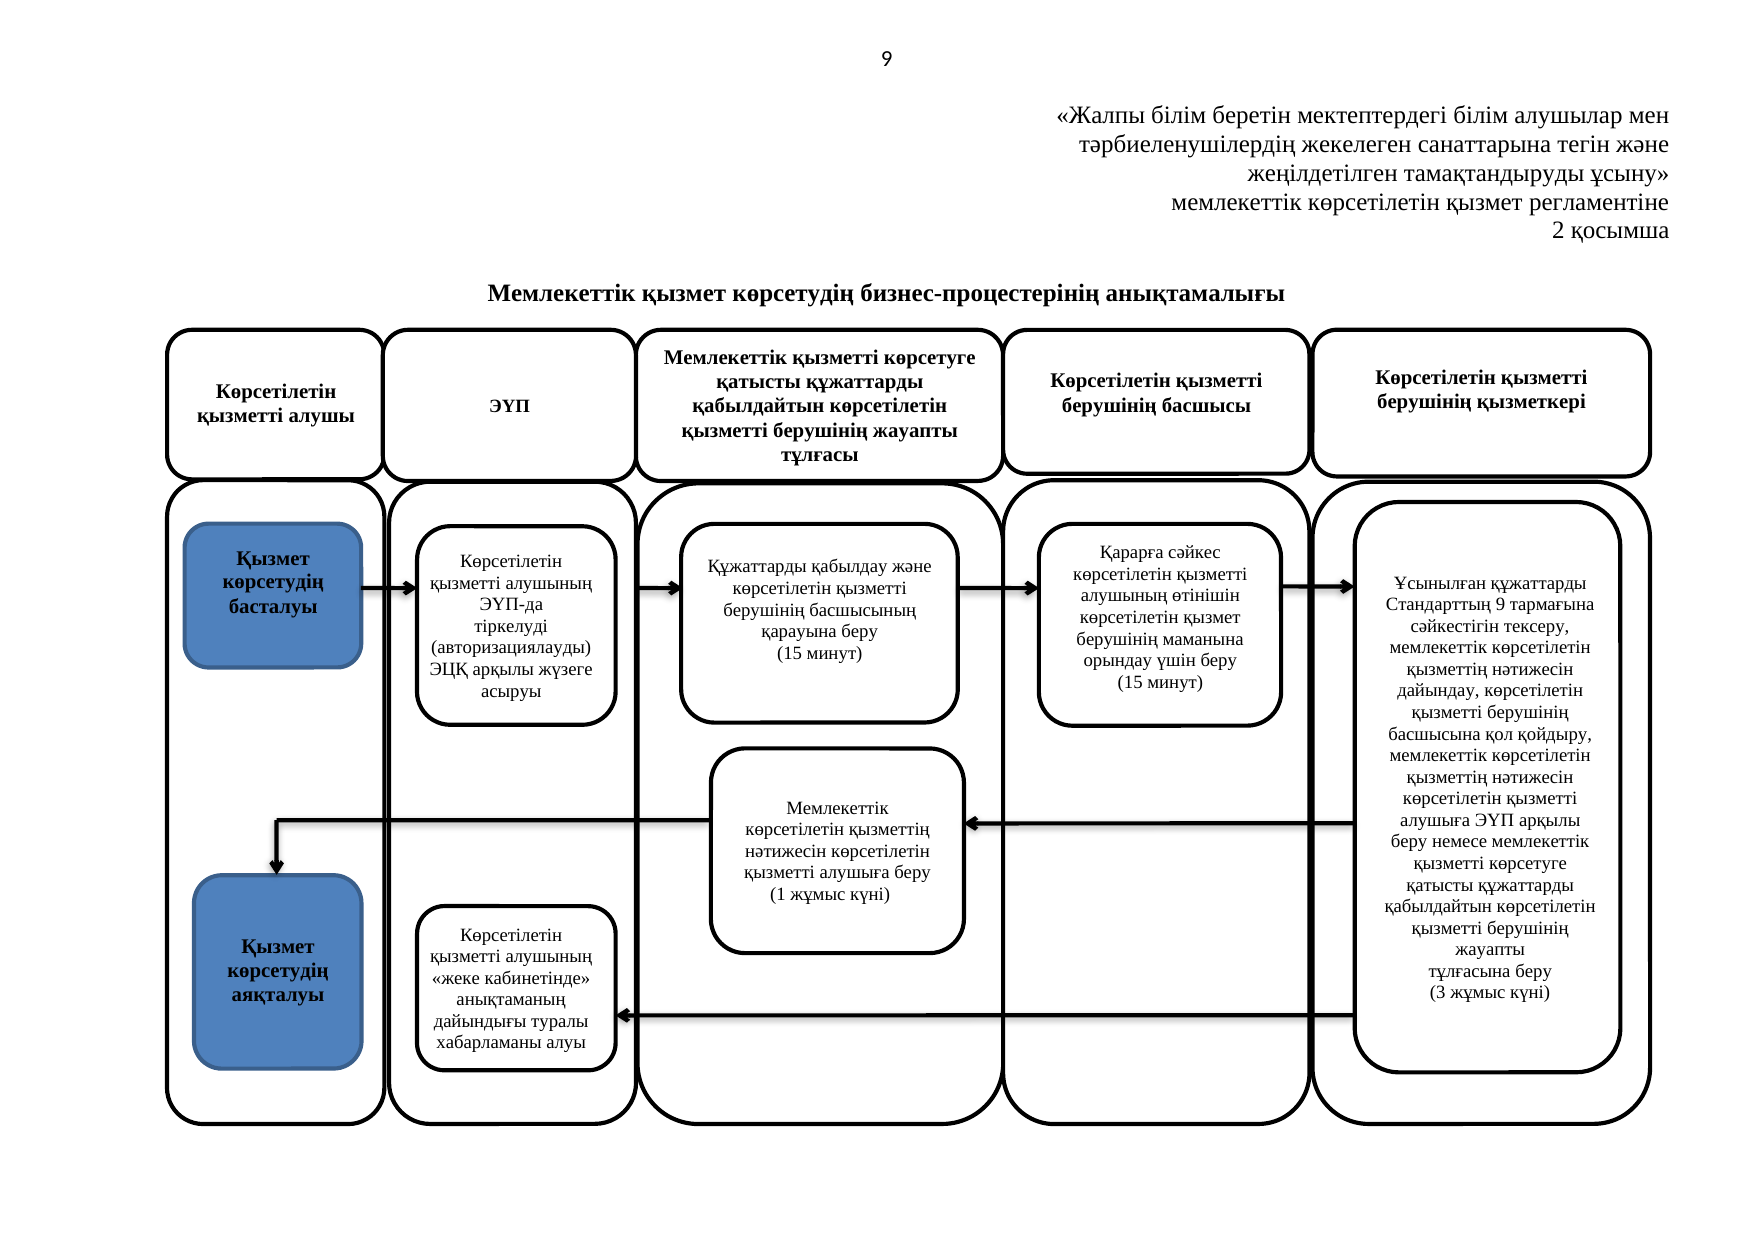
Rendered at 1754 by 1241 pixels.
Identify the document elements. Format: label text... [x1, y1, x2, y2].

text «Жалпы бiлiм беретiн мектептердегi бiлiм алушылар мен [103, 100, 1669, 129]
text Мемлекеттiк қызмет көрсетудiң бизнес-процестерiнiң анықтамалығы [103, 278, 1669, 306]
text тәрбиеленушiлердiң жекелеген санаттарына тегiн және [103, 129, 1669, 158]
text мемлекеттік көрсетілетін қызмет регламентіне 2 қосымша [103, 187, 1669, 244]
text жеңiлдетiлген тамақтандыруды ұсыну» [103, 158, 1669, 187]
